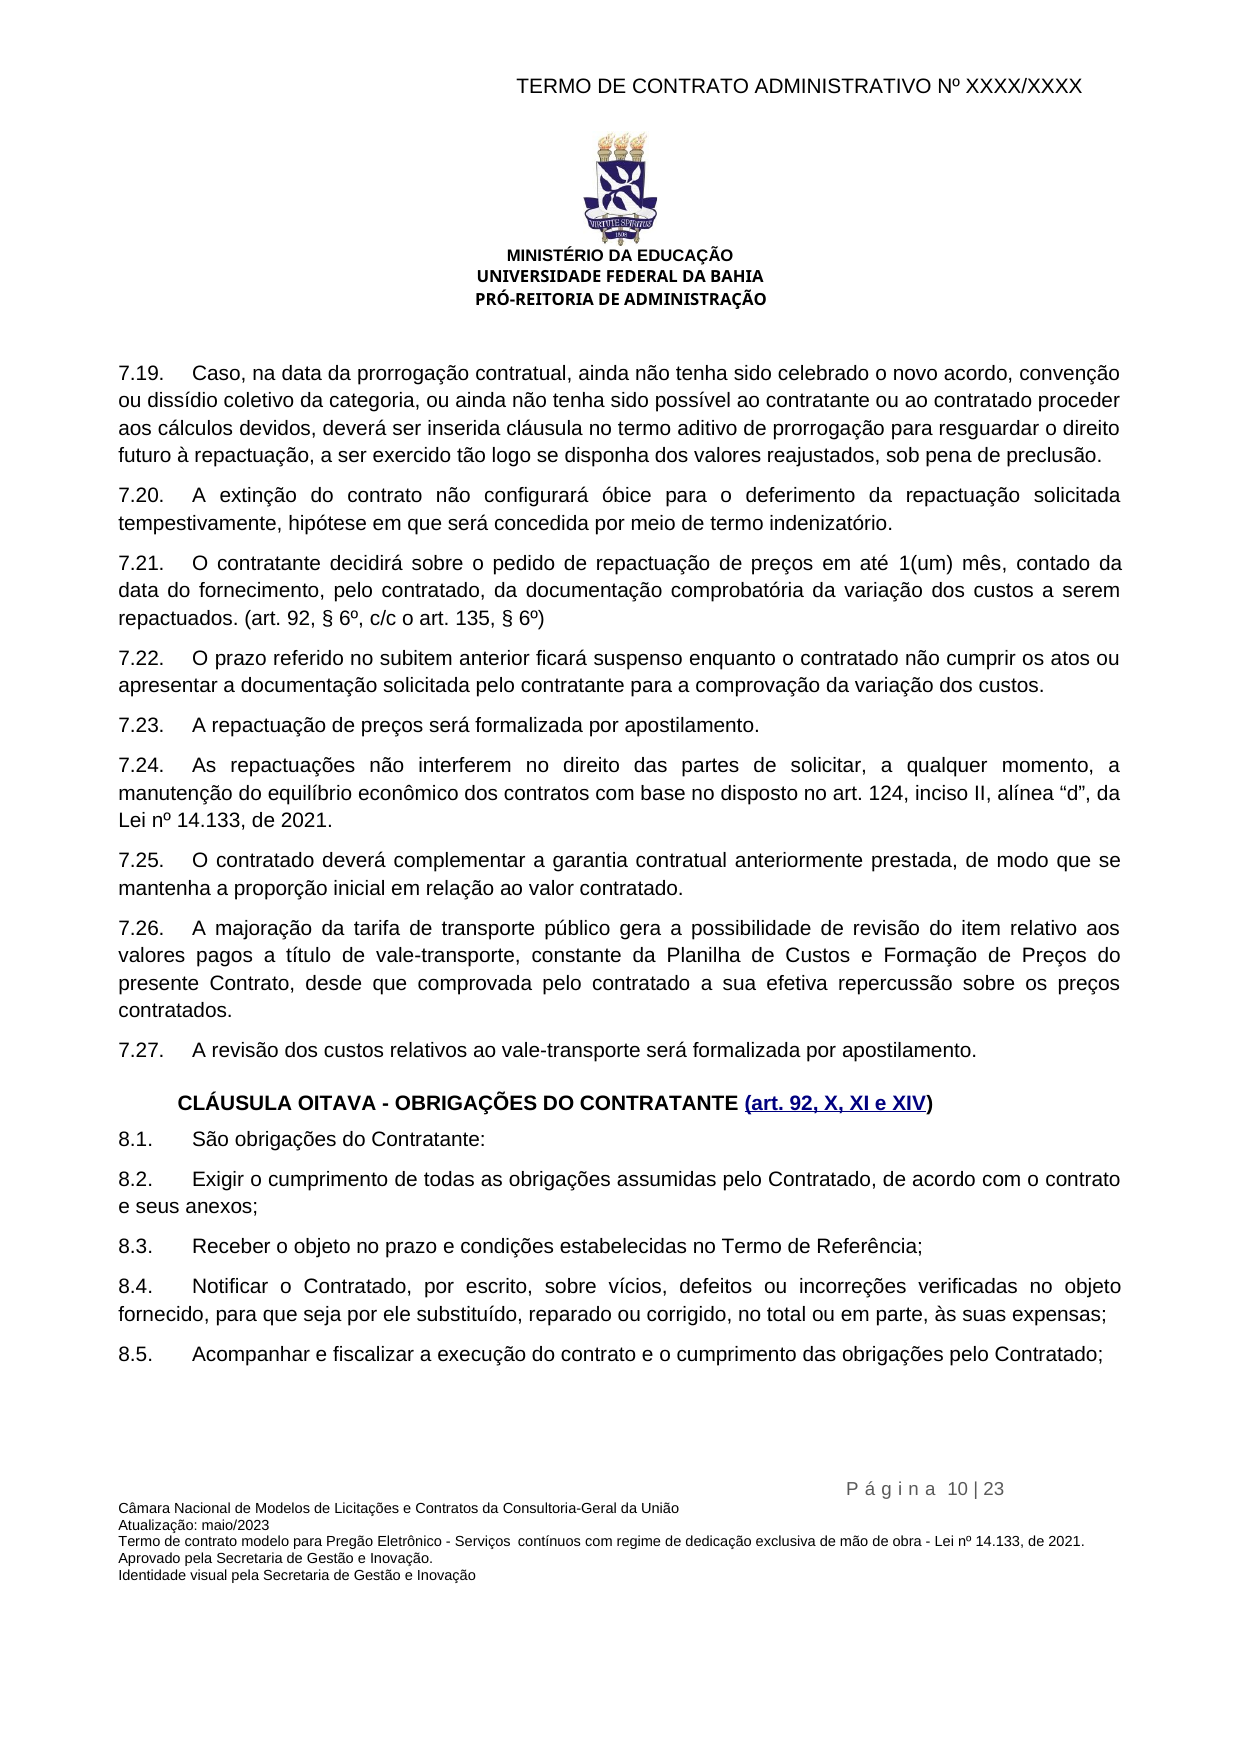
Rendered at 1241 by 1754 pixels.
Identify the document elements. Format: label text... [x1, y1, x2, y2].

text Exigir o cumprimento de todas as obrigações assumidas pelo Contratado, de acordo com o contrato e seus anexos; [118, 1167, 1122, 1218]
text A majoração da tarifa de transporte público gera a possibilidade de revisão do item relativo aos valores pagos a título de vale-transporte, constante da Planilha de Custos e Formação de Preços do presente Contrato, desde que comprovada pelo contratado a sua efetiva repercussão sobre os preços contratados. [118, 915, 1122, 1022]
text O contratante decidirá sobre o pedido de repactuação de preços em até 1(um) mês, contado da data do fornecimento, pelo contratado, da documentação comprobatória da variação dos custos a serem repactuados. (art. 92, § 6º, c/c o art. 135, § 6º) [118, 550, 1122, 629]
text CLÁUSULA OITAVA - OBRIGAÇÕES DO CONTRATANTE (art. 92, X, XI e XIV) [118, 1090, 1122, 1114]
text O prazo referido no subitem anterior ficará suspenso enquanto o contratado não cumprir os atos ou apresentar a documentação solicitada pelo contratante para a comprovação da variação dos custos. [118, 645, 1122, 697]
text As repactuações não interferem no direito das partes de solicitar, a qualquer momento, a manutenção do equilíbrio econômico dos contratos com base no disposto no art. 124, inciso II, alínea “d”, da Lei nº 14.133, de 2021. [118, 753, 1122, 832]
text A repactuação de preços será formalizada por apostilamento. [118, 713, 1122, 737]
text A revisão dos custos relativos ao vale-transporte será formalizada por apostilamento. [118, 1038, 1122, 1062]
text A extinção do contrato não configurará óbice para o deferimento da repactuação solicitada tempestivamente, hipótese em que será concedida por meio de termo indenizatório. [118, 483, 1122, 534]
picture [583, 131, 658, 246]
text Notificar o Contratado, por escrito, sobre vícios, defeitos ou incorreções verificadas no objeto fornecido, para que seja por ele substituído, reparado ou corrigido, no total ou em parte, às suas expensas; [118, 1274, 1122, 1326]
text Caso, na data da prorrogação contratual, ainda não tenha sido celebrado o novo acordo, convenção ou dissídio coletivo da categoria, ou ainda não tenha sido possível ao contratante ou ao contratado proceder aos cálculos devidos, deverá ser inserida cláusula no termo aditivo de prorrogação para resguardar o direito futuro à repactuação, a ser exercido tão logo se disponha dos valores reajustados, sob pena de preclusão. [118, 360, 1122, 467]
text O contratado deverá complementar a garantia contratual anteriormente prestada, de modo que se mantenha a proporção inicial em relação ao valor contratado. [118, 848, 1122, 899]
text Receber o objeto no prazo e condições estabelecidas no Termo de Referência; [118, 1234, 1122, 1258]
text São obrigações do Contratante: [118, 1127, 1122, 1151]
text Acompanhar e fiscalizar a execução do contrato e o cumprimento das obrigações pelo Contratado; [118, 1342, 1122, 1366]
